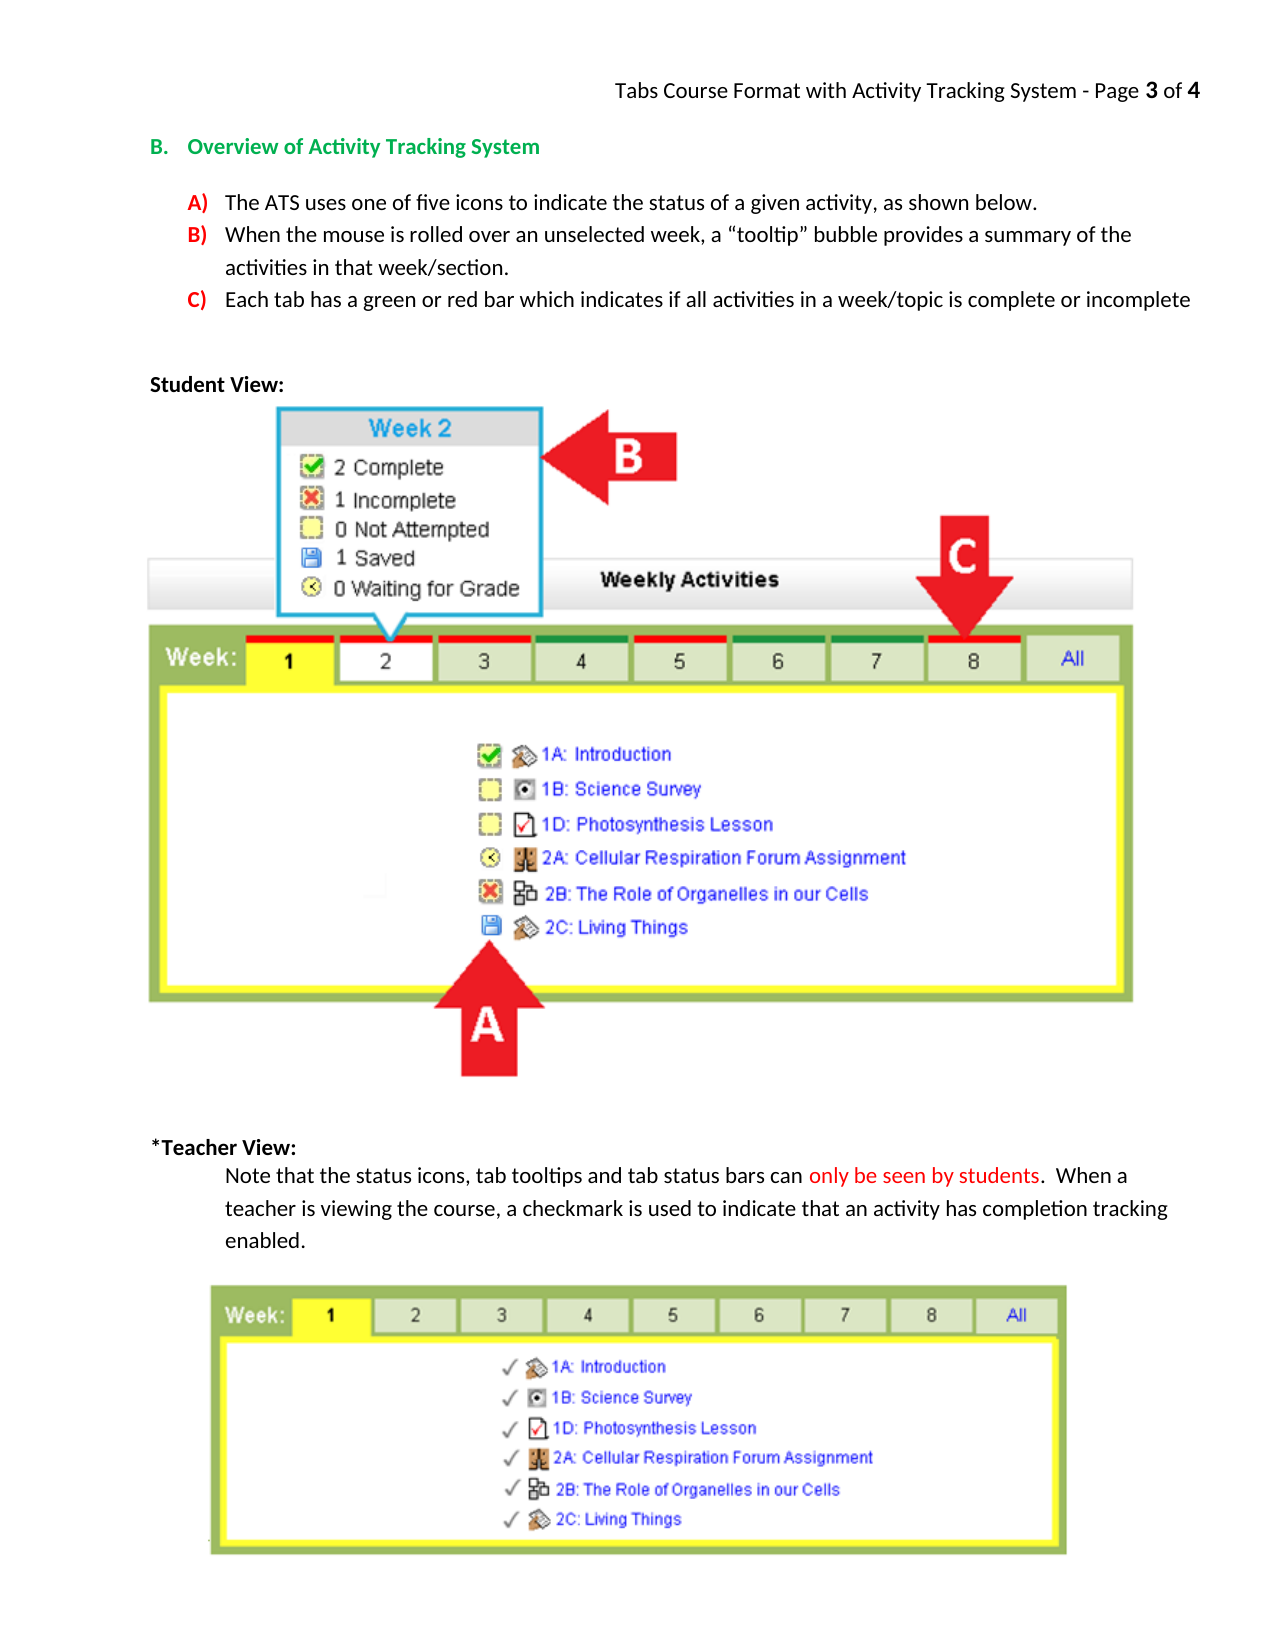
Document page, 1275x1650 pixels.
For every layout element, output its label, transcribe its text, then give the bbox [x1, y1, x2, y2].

text Student View: [150, 370, 1200, 398]
list Each tab has a green or red bar which indicates if all activities in a week/topic is complete or incomplete [187, 285, 1200, 313]
picture [207, 1278, 1068, 1559]
list Overview of Activity Tracking System [150, 132, 1200, 160]
list The ATS uses one of five icons to indicate the status of a given activity, as shown below. [187, 188, 1200, 216]
picture [133, 398, 1142, 1081]
text Note that the status icons, tab tooltips and tab status bars can only be seen by students. When a teacher is viewing the course, a checkmark is used to indicate that an activity has completion tracking enabled. [225, 1162, 1200, 1254]
list When the mouse is rolled over an unselected week, a “tooltip” bubble provides a summary of the activities in that week/section. [187, 221, 1200, 281]
text *Teacher View: [150, 1133, 1200, 1162]
